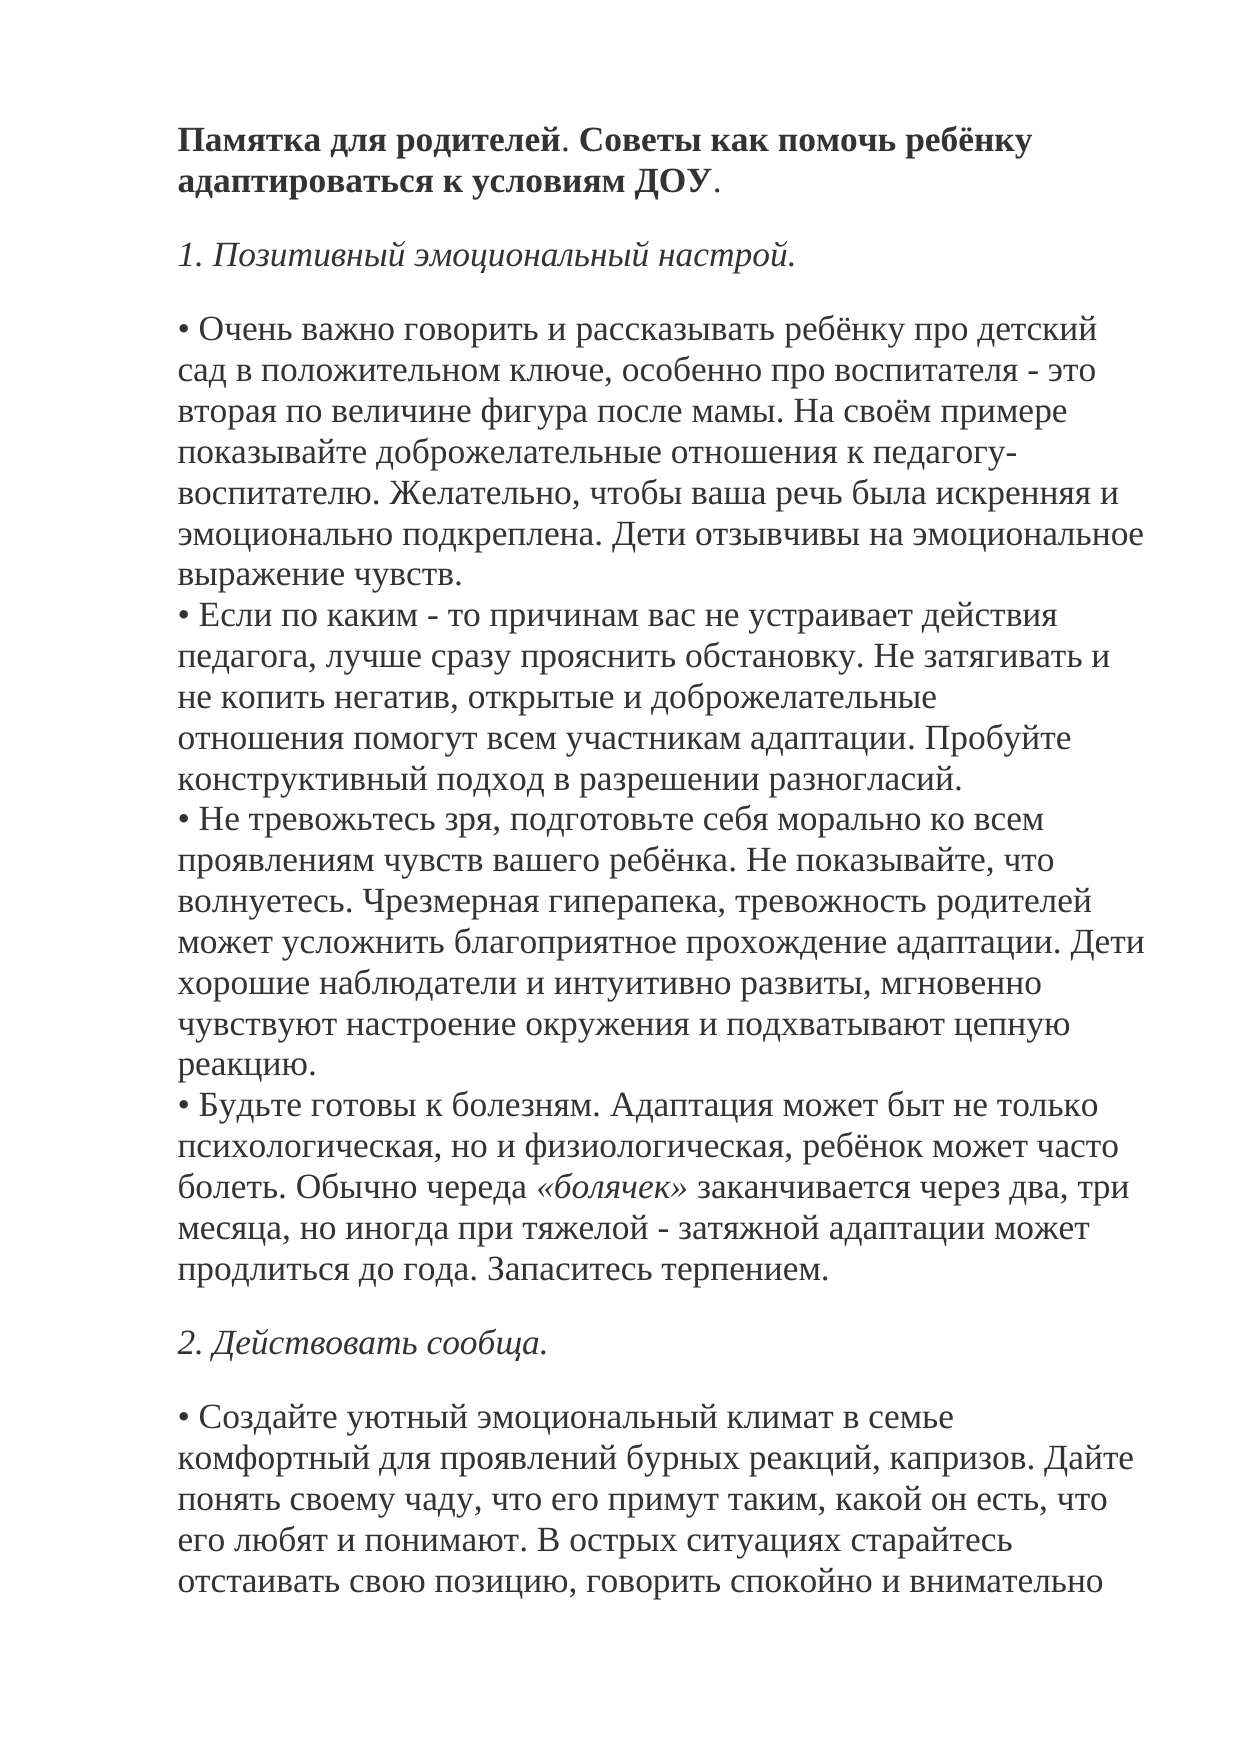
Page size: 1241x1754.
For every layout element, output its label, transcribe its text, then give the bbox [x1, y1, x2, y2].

text Памятка для родителей. Советы как помочь ребёнку адаптироваться к условиям ДОУ. [177, 118, 1152, 200]
text • Если по каким - то причинам вас не устраивает действия педагога, лучше сразу прояснить обстановку. Не затягивать и не копить негатив, открытые и доброжелательные отношения помогут всем участникам адаптации. Пробуйте конструктивный подход в разрешении разногласий. [177, 593, 1152, 798]
text • Будьте готовы к болезням. Адаптация может быт не только психологическая, но и физиологическая, ребёнок может часто болеть. Обычно череда «болячек» заканчивается через два, три месяца, но иногда при тяжелой - затяжной адаптации может продлиться до года. Запаситесь терпением. [177, 1083, 1152, 1288]
text 2. Действовать сообща. [177, 1321, 1152, 1362]
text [177, 1396, 1152, 1600]
text • Очень важно говорить и рассказывать ребёнку про детский сад в положительном ключе, особенно про воспитателя - это вторая по величине фигура после мамы. На своём примере показывайте доброжелательные отношения к педагогу-воспитателю. Желательно, чтобы ваша речь была искренняя и эмоционально подкреплена. Дети отзывчивы на эмоциональное выражение чувств. [177, 308, 1152, 593]
text 1. Позитивный эмоциональный настрой. [177, 233, 1152, 274]
text • Не тревожьтесь зря, подготовьте себя морально ко всем проявлениям чувств вашего ребёнка. Не показывайте, что волнуетесь. Чрезмерная гиперапека, тревожность родителей может усложнить благоприятное прохождение адаптации. Дети хорошие наблюдатели и интуитивно развиты, мгновенно чувствуют настроение окружения и подхватывают цепную реакцию. [177, 798, 1152, 1083]
